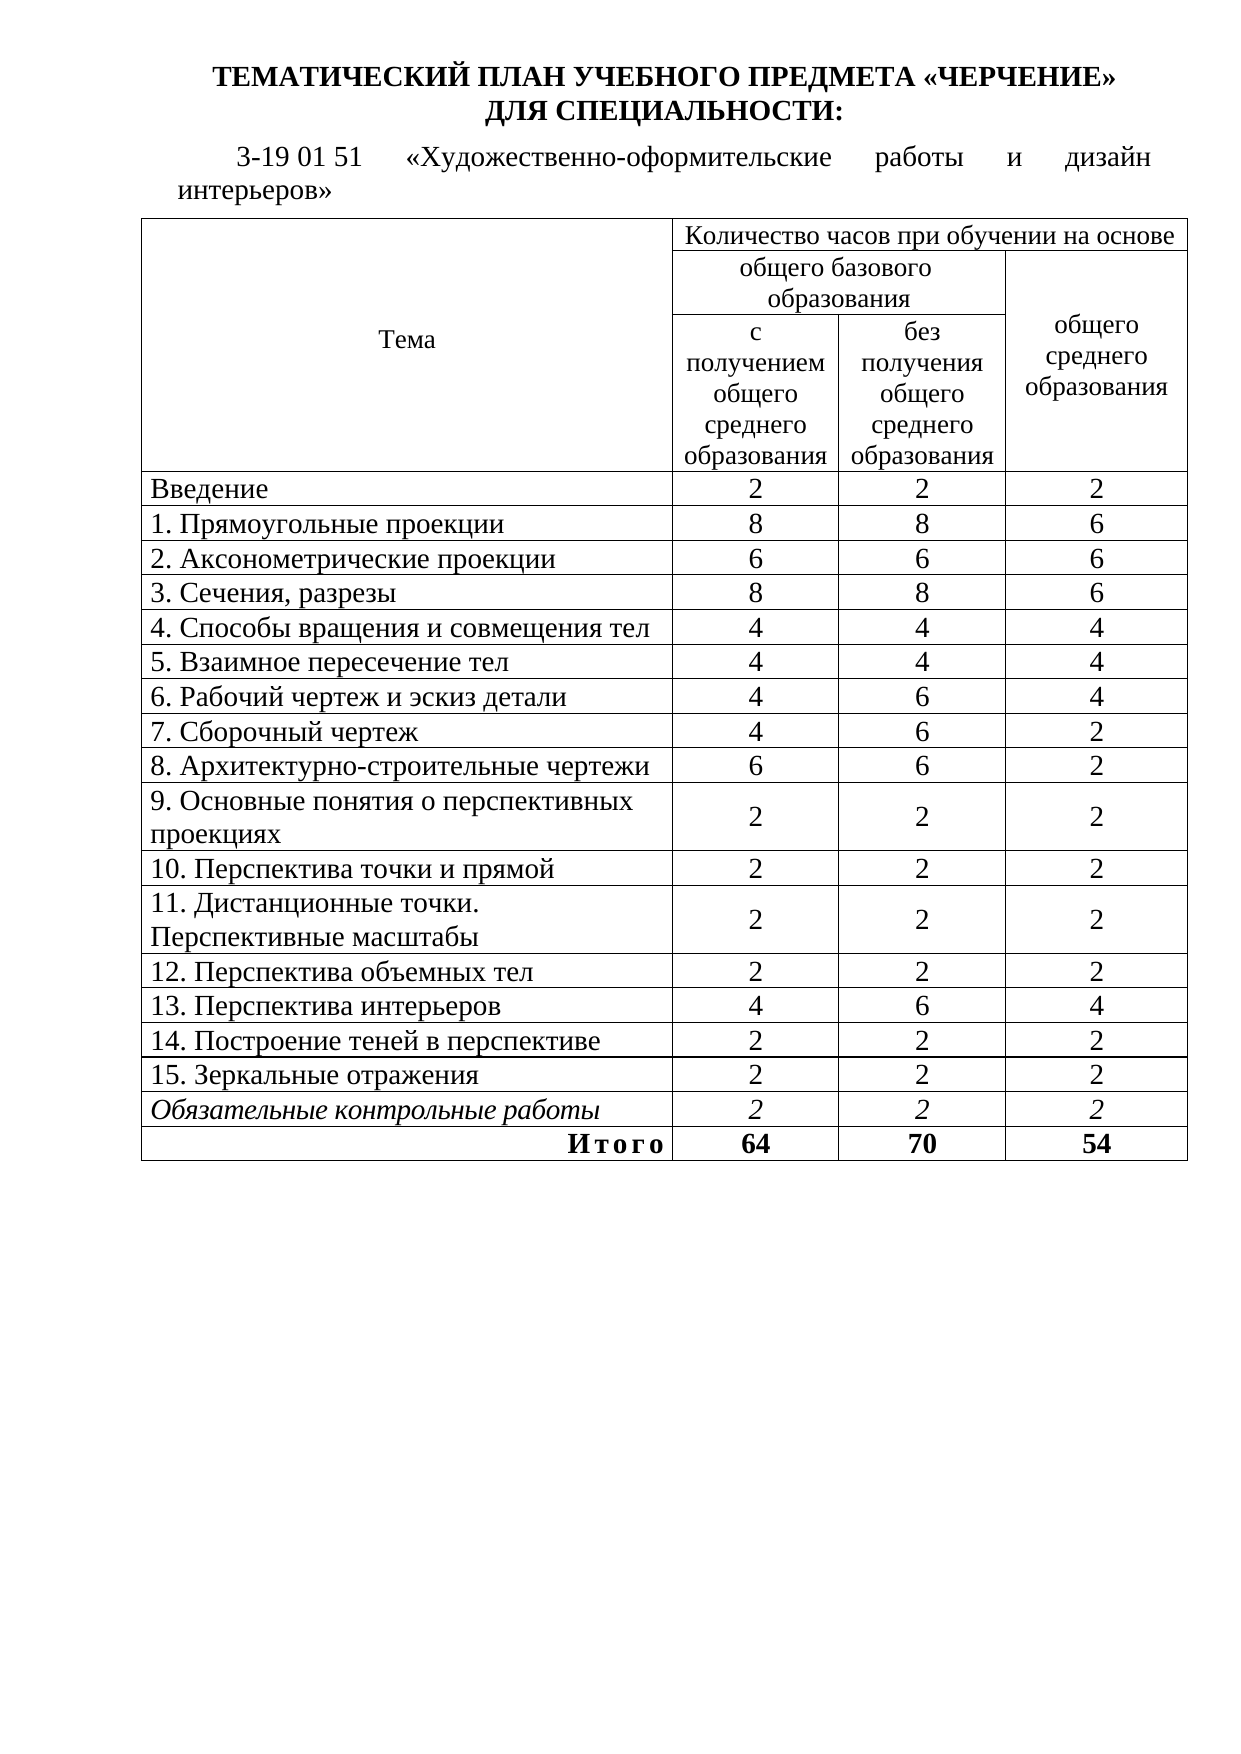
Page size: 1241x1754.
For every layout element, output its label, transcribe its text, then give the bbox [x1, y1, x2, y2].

table_cell 6. Рабочий чертеж и эскиз детали [142, 679, 672, 713]
table_cell 8. Архитектурно-строительные чертежи [142, 748, 672, 782]
table_cell 2 [673, 954, 838, 987]
table_cell 2 [673, 851, 838, 884]
table_cell 4. Способы вращения и совмещения тел [142, 610, 672, 643]
table_cell Обязательные контрольные работы [142, 1092, 672, 1126]
table_header Количество часов при обучении на основе [673, 219, 1187, 250]
table_cell общего базового образования [673, 251, 1005, 314]
table_cell 7. Сборочный чертеж [142, 714, 672, 747]
table_cell 2 [673, 472, 838, 505]
table_cell 2 [1006, 748, 1187, 782]
table_cell 2 [839, 886, 1005, 953]
table_cell 4 [839, 610, 1005, 643]
table_cell 14. Построение теней в перспективе [142, 1023, 672, 1056]
table_cell 2 [839, 472, 1005, 505]
table_cell 2 [673, 886, 838, 953]
text Тематический план учебного предмета «Черчение» для специальности: [177, 59, 1152, 126]
table_cell 8 [839, 575, 1005, 609]
table_cell 12. Перспектива объемных тел [142, 954, 672, 987]
table_cell 11. Дистанционные точки. Перспективные масштабы [142, 886, 672, 953]
table_cell 2 [673, 1092, 838, 1126]
table_cell 10. Перспектива точки и прямой [142, 851, 672, 884]
table_cell 2 [839, 851, 1005, 884]
table_cell 6 [839, 988, 1005, 1022]
table_cell 2 [839, 1023, 1005, 1056]
table_cell без получения общего среднего образования [839, 315, 1005, 471]
table_cell 9. Основные понятия о перспективных проекциях [142, 783, 672, 850]
table_cell 15. Зеркальные отражения [142, 1058, 672, 1091]
table_cell 70 [839, 1127, 1005, 1160]
table_cell 4 [1006, 645, 1187, 678]
table_cell 4 [1006, 988, 1187, 1022]
table_cell 2 [839, 1058, 1005, 1091]
table_cell 54 [1006, 1127, 1187, 1160]
table_cell Итого [142, 1127, 672, 1160]
table_cell 6 [673, 541, 838, 574]
table_cell с получением общего среднего образования [673, 315, 838, 471]
table_cell 2 [673, 1023, 838, 1056]
table_cell 2 [1006, 1058, 1187, 1091]
table_cell 2 [1006, 714, 1187, 747]
table_cell 2 [1006, 954, 1187, 987]
table_cell 2 [1006, 1092, 1187, 1126]
table_cell 2 [1006, 1023, 1187, 1056]
table_cell 8 [673, 506, 838, 540]
table_cell 4 [673, 988, 838, 1022]
table_cell 2. Аксонометрические проекции [142, 541, 672, 574]
table_cell 2 [1006, 472, 1187, 505]
table_cell 6 [673, 748, 838, 782]
table_cell 2 [1006, 783, 1187, 850]
table_cell 4 [1006, 610, 1187, 643]
table_cell 4 [673, 645, 838, 678]
table_cell 6 [1006, 506, 1187, 540]
table_cell 2 [839, 954, 1005, 987]
table_cell 2 [839, 1092, 1005, 1126]
table_cell 13. Перспектива интерьеров [142, 988, 672, 1022]
table_cell 6 [1006, 575, 1187, 609]
table_cell 2 [839, 783, 1005, 850]
table_cell 3. Сечения, разрезы [142, 575, 672, 609]
table_cell 8 [839, 506, 1005, 540]
table_cell 6 [839, 748, 1005, 782]
table_cell 6 [839, 541, 1005, 574]
table_cell общего среднего образования [1006, 251, 1187, 471]
table_cell Введение [142, 472, 672, 505]
table_cell 5. Взаимное пересечение тел [142, 645, 672, 678]
table_cell 2 [673, 783, 838, 850]
text 3-19 01 51 «Художественно-оформительские работы и дизайн интерьеров» [177, 139, 1152, 206]
table_cell 2 [673, 1058, 838, 1091]
table_cell 6 [839, 714, 1005, 747]
table_cell 4 [1006, 679, 1187, 713]
table_cell 1. Прямоугольные проекции [142, 506, 672, 540]
table_cell 4 [673, 679, 838, 713]
table_cell 8 [673, 575, 838, 609]
table_cell 6 [839, 679, 1005, 713]
table_header Тема [142, 219, 672, 471]
table_cell 2 [1006, 851, 1187, 884]
table_cell 4 [673, 714, 838, 747]
table_cell 2 [1006, 886, 1187, 953]
table_cell 64 [673, 1127, 838, 1160]
table_cell 4 [673, 610, 838, 643]
table_cell 4 [839, 645, 1005, 678]
table_cell 6 [1006, 541, 1187, 574]
